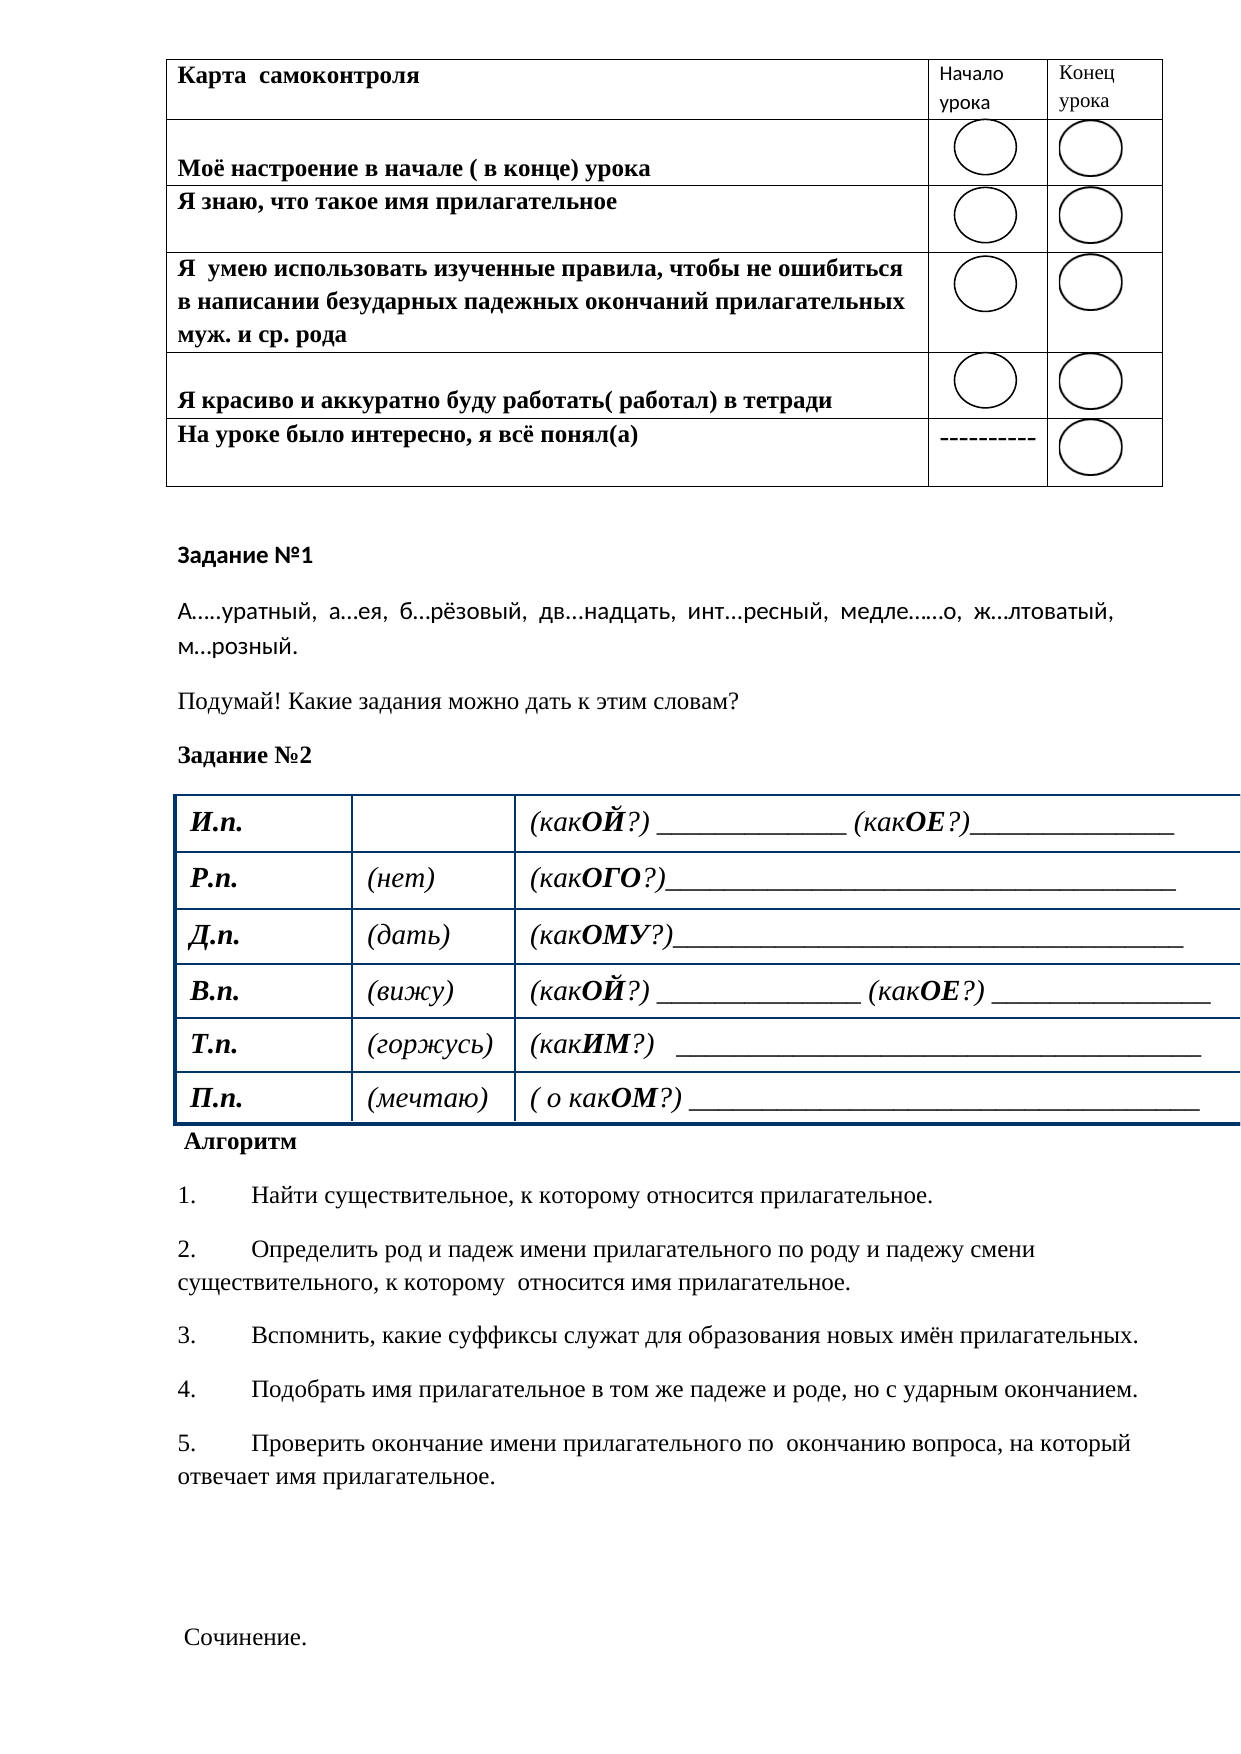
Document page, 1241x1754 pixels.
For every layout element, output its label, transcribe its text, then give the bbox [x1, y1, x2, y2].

table_cell [1048, 186, 1162, 252]
text Задание №1 [177, 540, 1152, 570]
text А…..уратный, а…ея, б…рёзовый, дв...надцать, инт...ресный, медле……о, ж…лтоватый, м…розный. [177, 596, 1152, 661]
table_cell (нет) [353, 853, 514, 907]
text 5. Проверить окончание имени прилагательного по окончанию вопроса, на который отвечает имя прилагательное. [177, 1428, 1152, 1490]
table_header Карта самоконтроля [167, 60, 928, 118]
table_cell [1048, 419, 1162, 486]
text 3. Вспомнить, какие суффиксы служат для образования новых имён прилагательных. [177, 1321, 1152, 1349]
table_header Начало урока [929, 60, 1047, 118]
table_cell (какОМУ?)___________________________________ [516, 910, 1240, 963]
table_cell ( о какОМ?) ___________________________________ [516, 1073, 1240, 1121]
picture [1058, 119, 1123, 177]
table_cell (какИМ?) ____________________________________ [516, 1019, 1240, 1071]
table_cell [929, 353, 1047, 418]
picture [1058, 418, 1123, 476]
text Подумай! Какие задания можно дать к этим словам? [177, 686, 1152, 715]
table_cell [1048, 120, 1162, 185]
table_cell Моё настроение в начале ( в конце) урока [167, 120, 928, 185]
text 2. Определить род и падеж имени прилагательного по роду и падежу смени существительного, к которому относится имя прилагательное. [177, 1234, 1152, 1296]
text 1. Найти существительное, к которому относится прилагательное. [177, 1180, 1152, 1209]
table_cell (вижу) [353, 965, 514, 1017]
table_cell В.п. [177, 965, 351, 1017]
text Алгоритм [177, 1126, 1152, 1155]
table_cell (горжусь) [353, 1019, 514, 1071]
table_cell Д.п. [177, 910, 351, 963]
table_cell Р.п. [177, 853, 351, 907]
table_cell Я знаю, что такое имя прилагательное [167, 186, 928, 252]
table_header [353, 796, 514, 851]
table_cell Я умею использовать изученные правила, чтобы не ошибиться в написании безударных падежных окончаний прилагательных муж. и ср. рода [167, 253, 928, 352]
table_cell Т.п. [177, 1019, 351, 1071]
table_cell [929, 186, 1047, 252]
picture [1058, 353, 1123, 410]
table_cell [1048, 253, 1162, 352]
table_cell П.п. [177, 1073, 351, 1121]
table_cell (дать) [353, 910, 514, 963]
table_cell На уроке было интересно, я всё понял(а) [167, 419, 928, 486]
table_header Конец урока [1048, 60, 1162, 118]
text 4. Подобрать имя прилагательное в том же падеже и роде, но с ударным окончанием. [177, 1374, 1152, 1403]
picture [1058, 186, 1123, 244]
table_cell (какОЙ?) ______________ (какОЕ?) _______________ [516, 965, 1240, 1017]
table_cell (какОГО?)___________________________________ [516, 853, 1240, 907]
text Сочинение. [177, 1622, 1152, 1651]
table_header (какОЙ?) _____________ (какОЕ?)______________ [516, 796, 1240, 851]
table_cell (мечтаю) [353, 1073, 514, 1121]
table_cell ---------- [929, 419, 1047, 486]
table_header И.п. [177, 796, 351, 851]
picture [1058, 253, 1123, 311]
table_cell [1048, 353, 1162, 418]
table_cell [929, 120, 1047, 185]
text Задание №2 [177, 740, 1152, 769]
table_cell [929, 253, 1047, 352]
table_cell Я красиво и аккуратно буду работать( работал) в тетради [167, 353, 928, 418]
